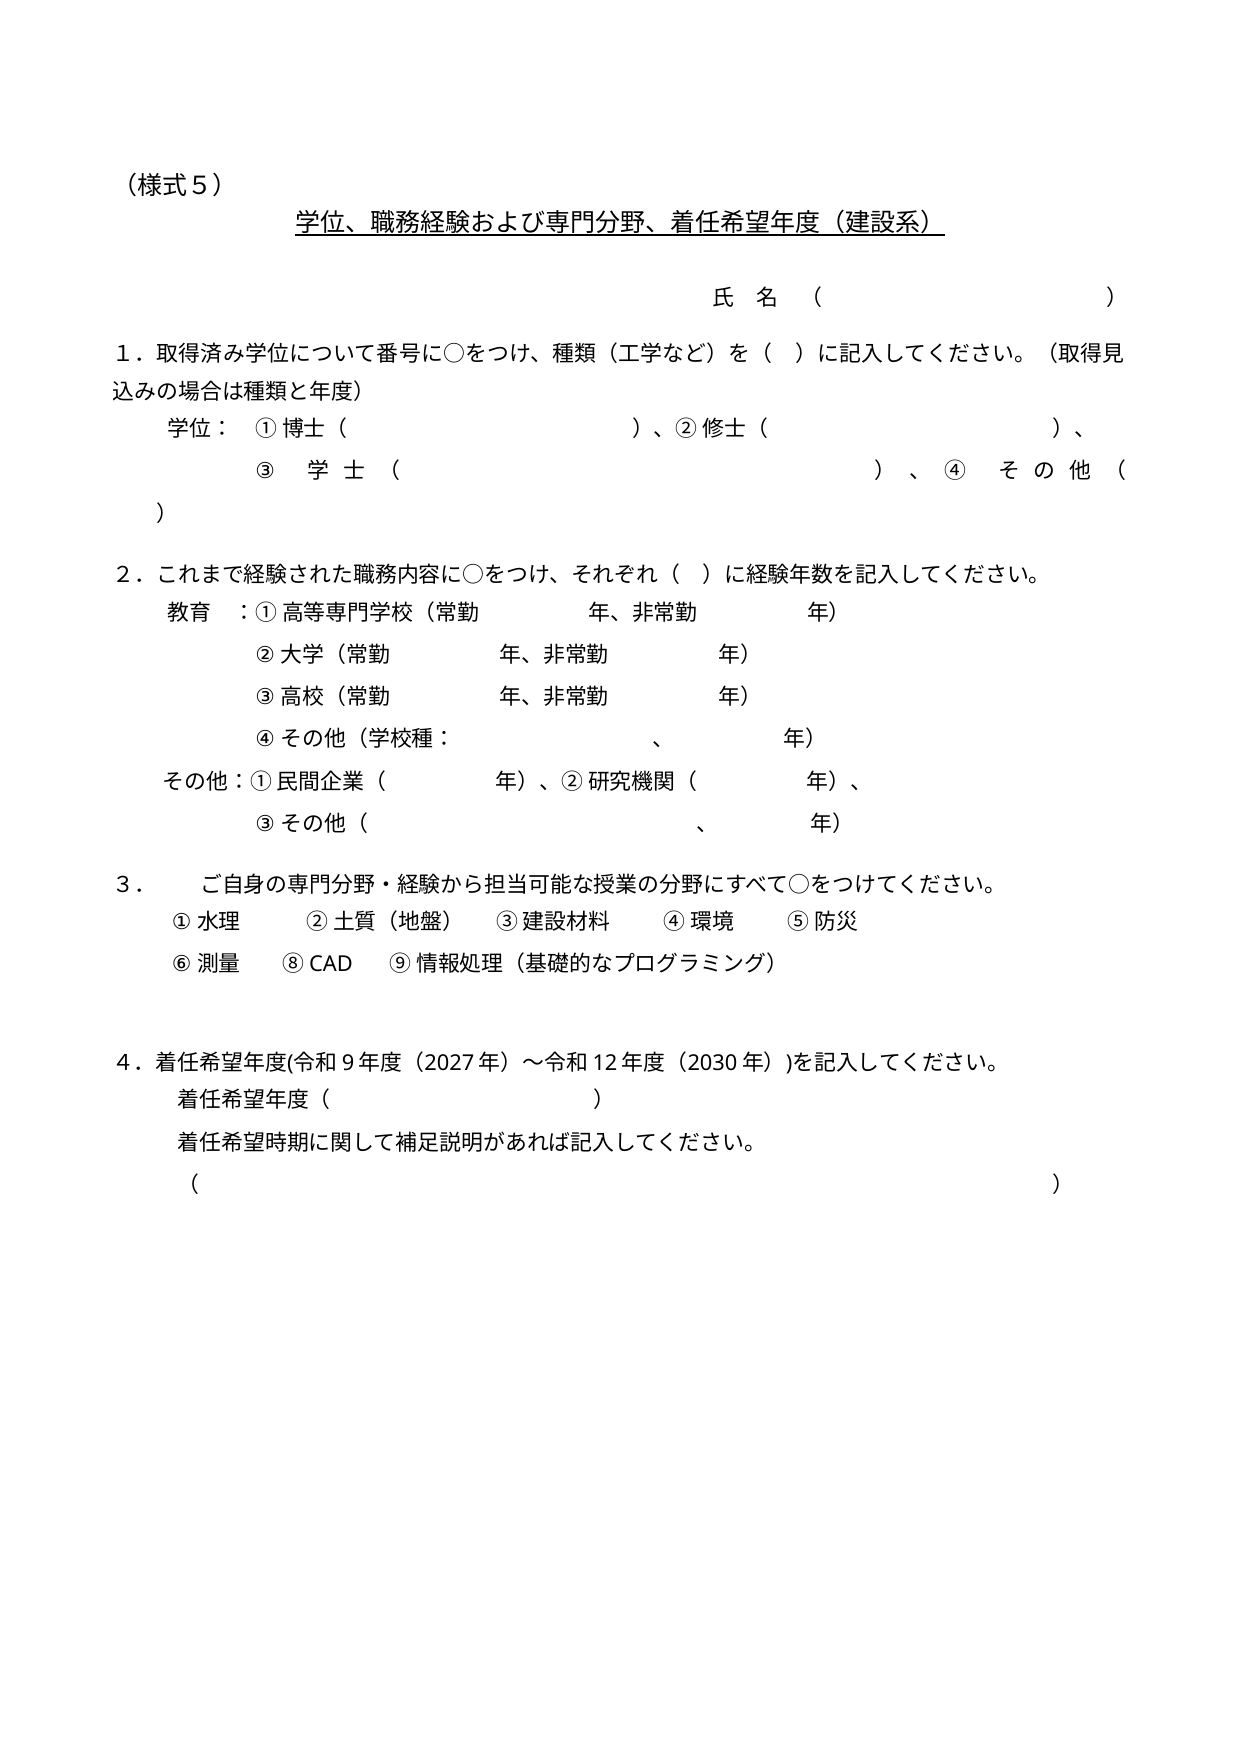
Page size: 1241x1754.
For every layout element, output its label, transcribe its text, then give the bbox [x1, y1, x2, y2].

text （ ） [112, 1164, 1128, 1201]
text ４．着任希望年度(令和9年度（2027年）～令和12年度（2030年）)を記入してください。 [112, 1042, 1128, 1079]
text 教育 ：① 高等専門学校（常勤 年、非常勤 年） [157, 592, 1128, 629]
text 学位： ① 博士（ ）、② 修士（ ）、 [157, 408, 1128, 446]
text ③ 学士（ ）、④ その他（ ） [157, 450, 1128, 531]
text 着任希望時期に関して補足説明があれば記入してください。 [112, 1122, 1128, 1159]
text 着任希望年度（ ） [112, 1079, 1128, 1117]
text ② 大学（常勤 年、非常勤 年） [157, 634, 1128, 672]
list ご自身の専門分野・経験から担当可能な授業の分野にすべて○をつけてください。 [112, 864, 1128, 901]
text ③ その他（ 、 年） [157, 803, 1128, 840]
text ④ その他（学校種： 、 年） [157, 718, 1128, 756]
text ① 水理 ② 土質（地盤） ③ 建設材料 ④ 環境 ⑤ 防災 [172, 901, 1128, 939]
text ③ 高校（常勤 年、非常勤 年） [157, 676, 1128, 714]
text 学位、職務経験および専門分野、着任希望年度（建設系） [112, 202, 1128, 239]
text （様式５） [112, 164, 1128, 202]
text １．取得済み学位について番号に○をつけ、種類（工学など）を（ ）に記入してください。（取得見込みの場合は種類と年度） [112, 333, 1128, 408]
text ⑥ 測量 ⑧ CAD ⑨ 情報処理（基礎的なプログラミング） [172, 943, 1128, 981]
text ２．これまで経験された職務内容に○をつけ、それぞれ（ ）に経験年数を記入してください。 [112, 554, 1128, 592]
text 氏 名 （ ） [112, 277, 1128, 314]
text その他：① 民間企業（ 年）、② 研究機関（ 年）、 [157, 761, 1128, 798]
